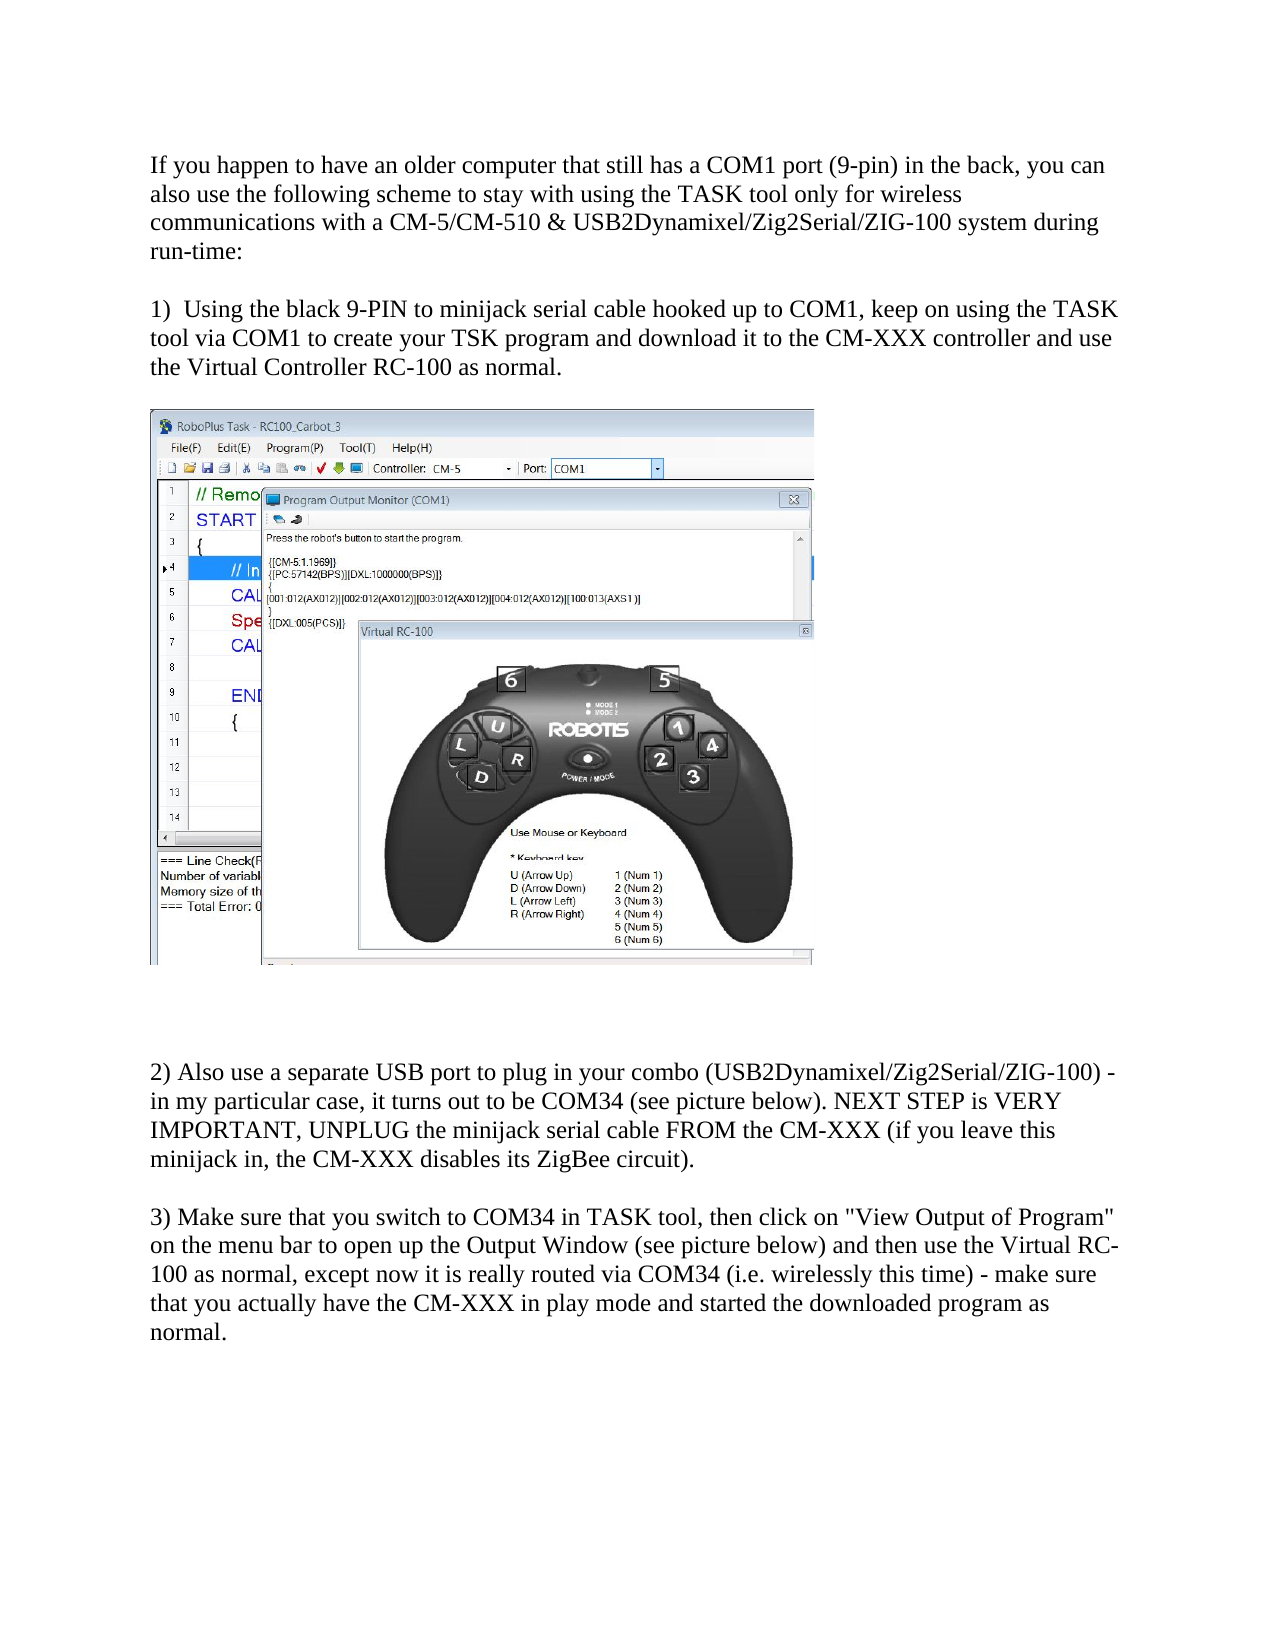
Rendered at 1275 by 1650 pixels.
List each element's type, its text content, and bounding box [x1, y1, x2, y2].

picture [150, 409, 815, 965]
text 1) Using the black 9-PIN to minijack serial cable hooked up to COM1, keep on using the TASK tool via COM1 to create your TSK program and download it to the CM-XXX controller and use the Virtual Controller RC-100 as normal. [150, 294, 1125, 380]
text If you happen to have an older computer that still has a COM1 port (9-pin) in the back, you can also use the following scheme to stay with using the TASK tool only for wireless communications with a CM-5/CM-510 & USB2Dynamixel/Zig2Serial/ZIG-100 system during run-time: [150, 150, 1125, 265]
text 3) Make sure that you switch to COM34 in TASK tool, then click on "View Output of Program" on the menu bar to open up the Output Window (see picture below) and then use the Virtual RC-100 as normal, except now it is really routed via COM34 (i.e. wirelessly this time) - make sure that you actually have the CM-XXX in play mode and started the downloaded program as normal. [150, 1202, 1125, 1345]
text 2) Also use a separate USB port to plug in your combo (USB2Dynamixel/Zig2Serial/ZIG-100) - in my particular case, it turns out to be COM34 (see picture below). NEXT STEP is VERY IMPORTANT, UNPLUG the minijack serial cable FROM the CM-XXX (if you leave this minijack in, the CM-XXX disables its ZigBee circuit). [150, 1057, 1125, 1172]
